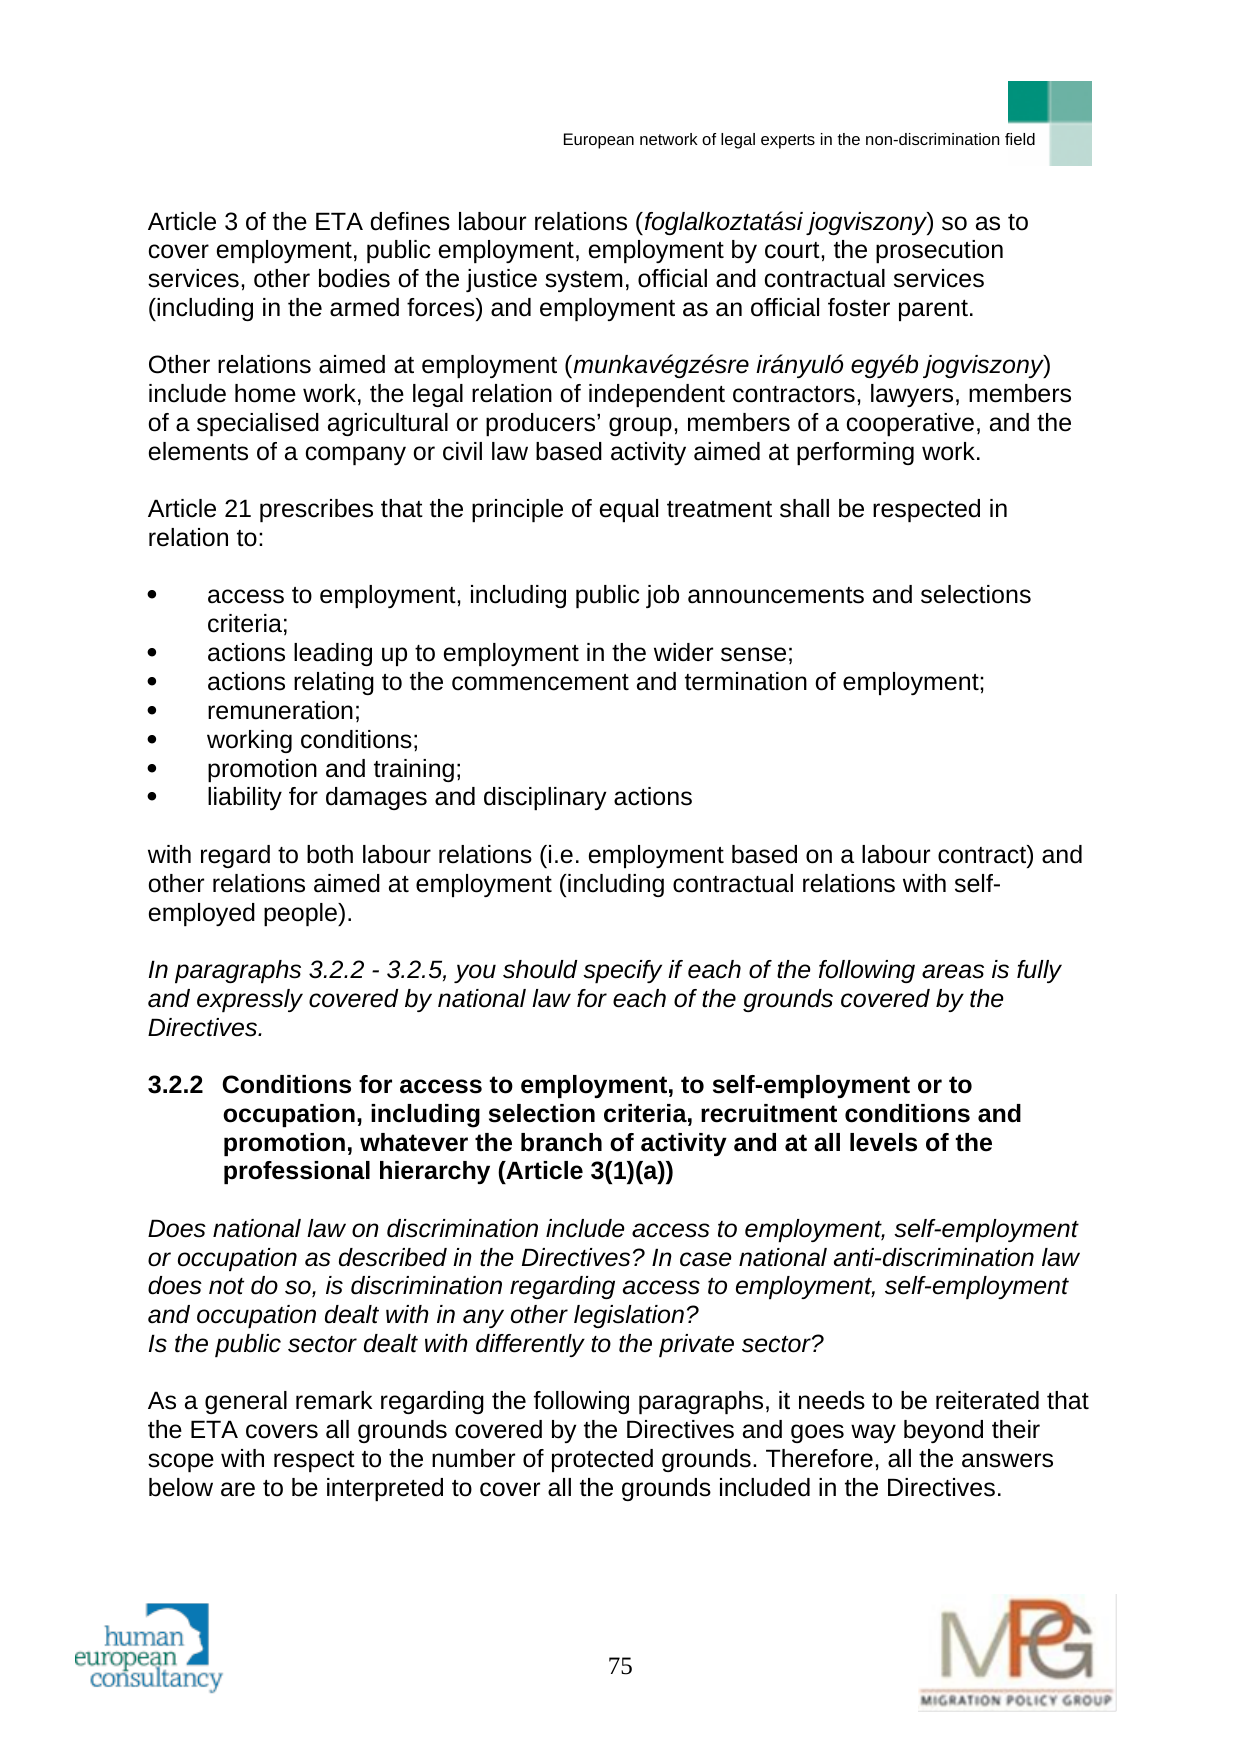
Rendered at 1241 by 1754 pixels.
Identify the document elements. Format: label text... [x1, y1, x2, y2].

text Is the public sector dealt with differently to the private sector? [148, 1329, 1092, 1357]
list remuneration; [148, 696, 1092, 725]
subtitle Conditions for access to employment, to self-employment or to occupation, including selection criteria, recruitment conditions and promotion, whatever the branch of activity and at all levels of the professional hierarchy (Article 3(1)(a)) [148, 1070, 1092, 1185]
list access to employment, including public job announcements and selections criteria; [148, 581, 1092, 638]
text As a general remark regarding the following paragraphs, it needs to be reiterated that the ETA covers all grounds covered by the Directives and goes way beyond their scope with respect to the number of protected grounds. Therefore, all the answers below are to be interpreted to cover all the grounds included in the Directives. [148, 1386, 1092, 1501]
list actions leading up to employment in the wider sense; [148, 638, 1092, 667]
text with regard to both labour relations (i.e. employment based on a labour contract) and other relations aimed at employment (including contractual relations with self-employed people). [148, 840, 1092, 926]
picture [918, 1594, 1118, 1713]
text Does national law on discrimination include access to employment, self-employment or occupation as described in the Directives? In case national anti-discrimination law does not do so, is discrimination regarding access to employment, self-employment and occupation dealt with in any other legislation? [148, 1214, 1092, 1329]
list actions relating to the commencement and termination of employment; [148, 667, 1092, 696]
list promotion and training; [148, 753, 1092, 782]
picture [1008, 81, 1092, 166]
picture [75, 1602, 228, 1695]
list liability for damages and disciplinary actions [148, 782, 1092, 811]
text Article 3 of the ETA defines labour relations (foglalkoztatási jogviszony) so as to cover employment, public employment, employment by court, the prosecution services, other bodies of the justice system, official and contractual services (including in the armed forces) and employment as an official foster parent. [148, 207, 1092, 322]
text Article 21 prescribes that the principle of equal treatment shall be respected in relation to: [148, 494, 1092, 552]
list working conditions; [148, 725, 1092, 753]
text Other relations aimed at employment (munkavégzésre irányuló egyéb jogviszony) include home work, the legal relation of independent contractors, lawyers, members of a specialised agricultural or producers’ group, members of a cooperative, and the elements of a company or civil law based activity aimed at performing work. [148, 351, 1092, 466]
text In paragraphs 3.2.2 - 3.2.5, you should specify if each of the following areas is fully and expressly covered by national law for each of the grounds covered by the Directives. [148, 955, 1092, 1041]
